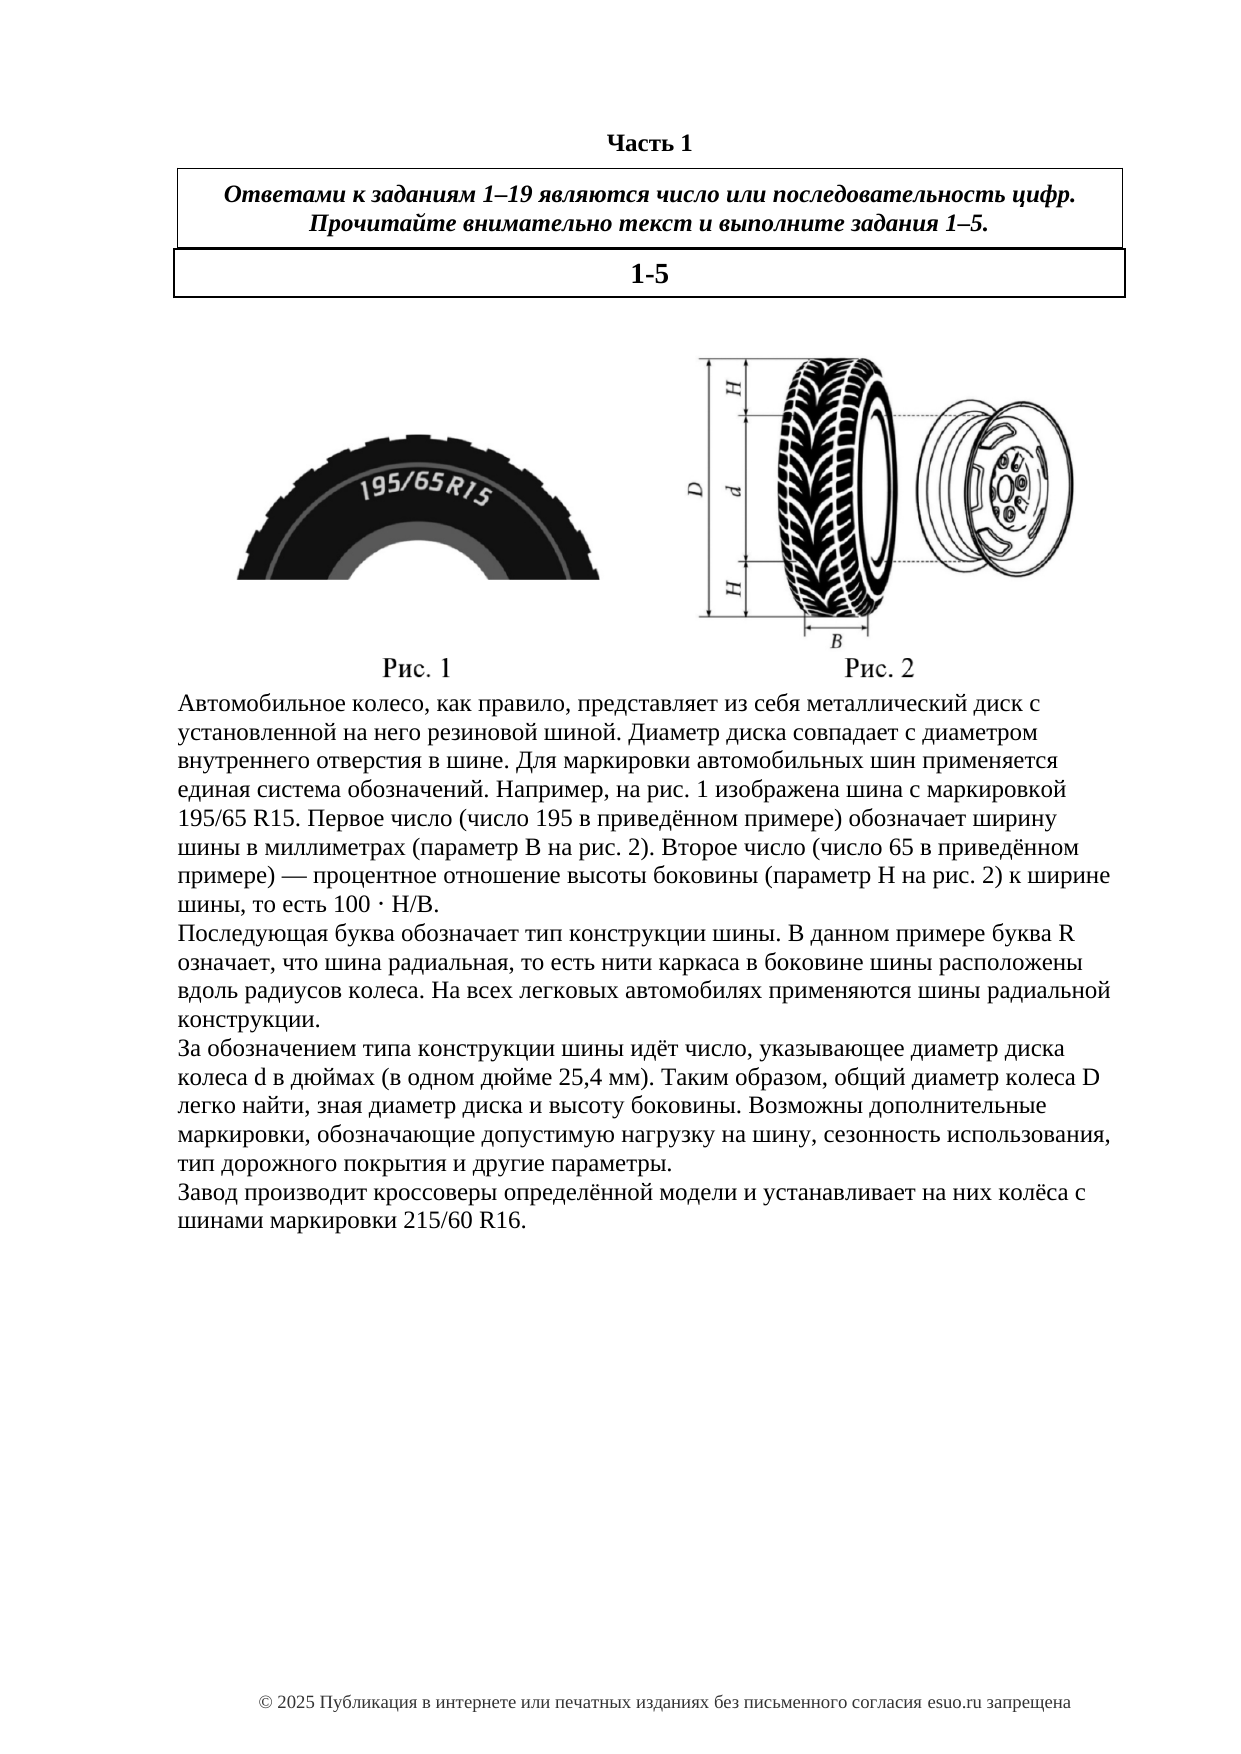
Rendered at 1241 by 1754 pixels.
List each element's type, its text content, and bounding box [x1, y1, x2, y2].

picture [214, 347, 1085, 678]
subtitle 1-5 [175, 250, 1124, 296]
table_header Ответами к заданиям 1–19 являются число или последовательность цифр. Прочитайте внимательно текст и выполните задания 1–5. [178, 169, 1122, 247]
text Часть 1 [177, 128, 1122, 157]
text Автомобильное колесо, как правило, представляет из себя металлический диск с установленной на него резиновой шиной. Диаметр диска совпадает с диаметром внутреннего отверстия в шине. Для маркировки автомобильных шин применяется единая система обозначений. Например, на рис. 1 изображена шина с маркировкой 195/65 R15. Первое число (число 195 в приведённом примере) обозначает ширину шины в миллиметрах (параметр B на рис. 2). Второе число (число 65 в приведённом примере) — процентное отношение высоты боковины (параметр H на рис. 2) к ширине шины, то есть 100 ⋅ H/B. Последующая буква обозначает тип конструкции шины. В данном примере буква R означает, что шина радиальная, то есть нити каркаса в боковине шины расположены вдоль радиусов колеса. На всех легковых автомобилях применяются шины радиальной конструкции. За обозначением типа конструкции шины идёт число, указывающее диаметр диска колеса d в дюймах (в одном дюйме 25,4 мм). Таким образом, общий диаметр колеса D легко найти, зная диаметр диска и высоту боковины. Возможны дополнительные маркировки, обозначающие допустимую нагрузку на шину, сезонность использования, тип дорожного покрытия и другие параметры. Завод производит кроссоверы определённой модели и устанавливает на них колёса с шинами маркировки 215/60 R16. [177, 688, 1122, 1234]
